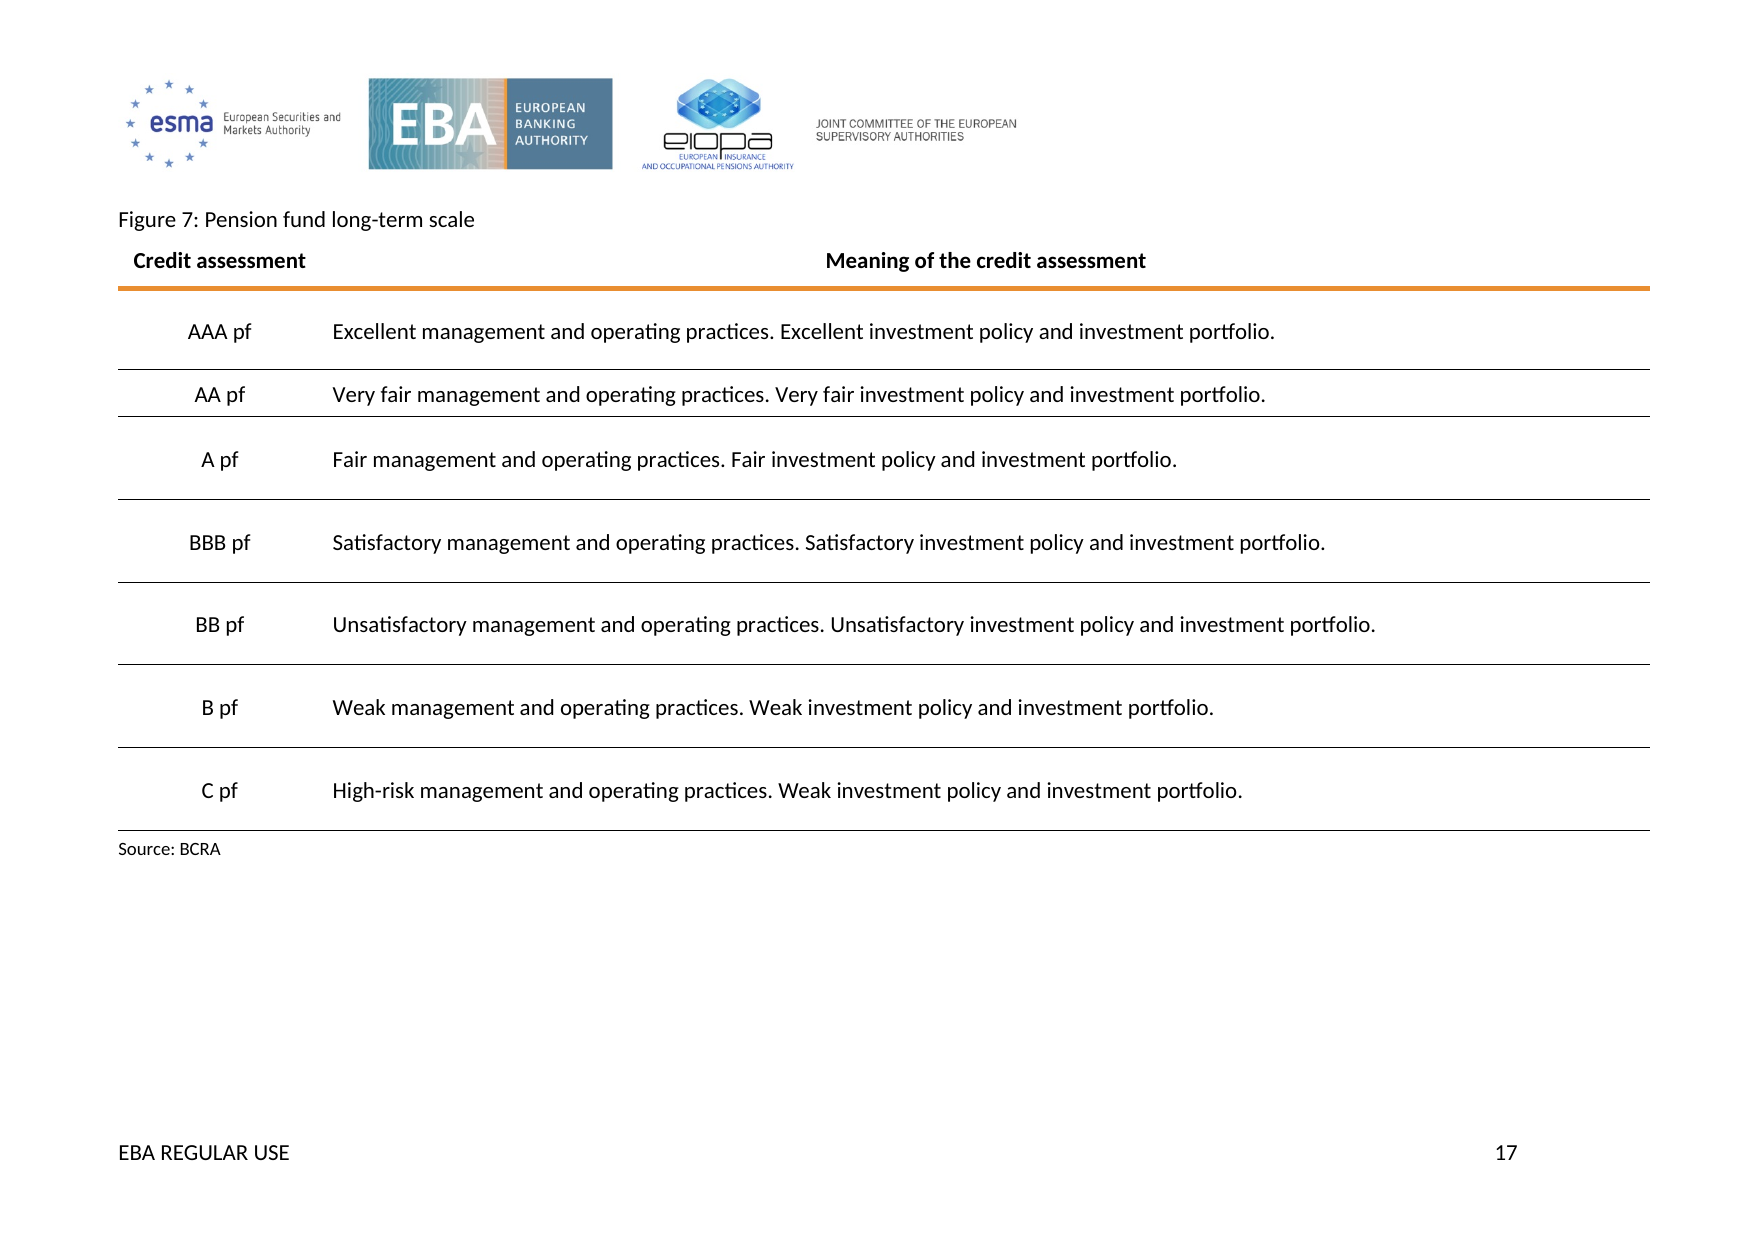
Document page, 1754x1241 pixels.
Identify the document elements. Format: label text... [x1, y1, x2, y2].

table_cell BB pf [118, 583, 321, 664]
table_cell Fair management and operating practices. Fair investment policy and investment portfolio. [321, 417, 1650, 499]
table_cell Unsatisfactory management and operating practices. Unsatisfactory investment policy and investment portfolio. [321, 583, 1650, 664]
table_cell A pf [118, 417, 321, 499]
table_cell AA pf [118, 370, 321, 416]
table_cell AAA pf [118, 291, 321, 369]
table_cell Weak management and operating practices. Weak investment policy and investment portfolio. [321, 665, 1650, 747]
text Figure 7: Pension fund long-term scale [118, 205, 1518, 233]
table_cell B pf [118, 665, 321, 747]
table_cell Satisfactory management and operating practices. Satisfactory investment policy and investment portfolio. [321, 500, 1650, 582]
table_cell Excellent management and operating practices. Excellent investment policy and investment portfolio. [321, 291, 1650, 369]
table_cell High-risk management and operating practices. Weak investment policy and investment portfolio. [321, 748, 1650, 830]
text Source: BCRA [118, 839, 1518, 859]
table_cell C pf [118, 748, 321, 830]
table_cell Very fair management and operating practices. Very fair investment policy and investment portfolio. [321, 370, 1650, 416]
table_header Meaning of the credit assessment [321, 233, 1650, 286]
picture [118, 73, 1029, 174]
table_cell BBB pf [118, 500, 321, 582]
table_header Credit assessment [118, 233, 321, 286]
